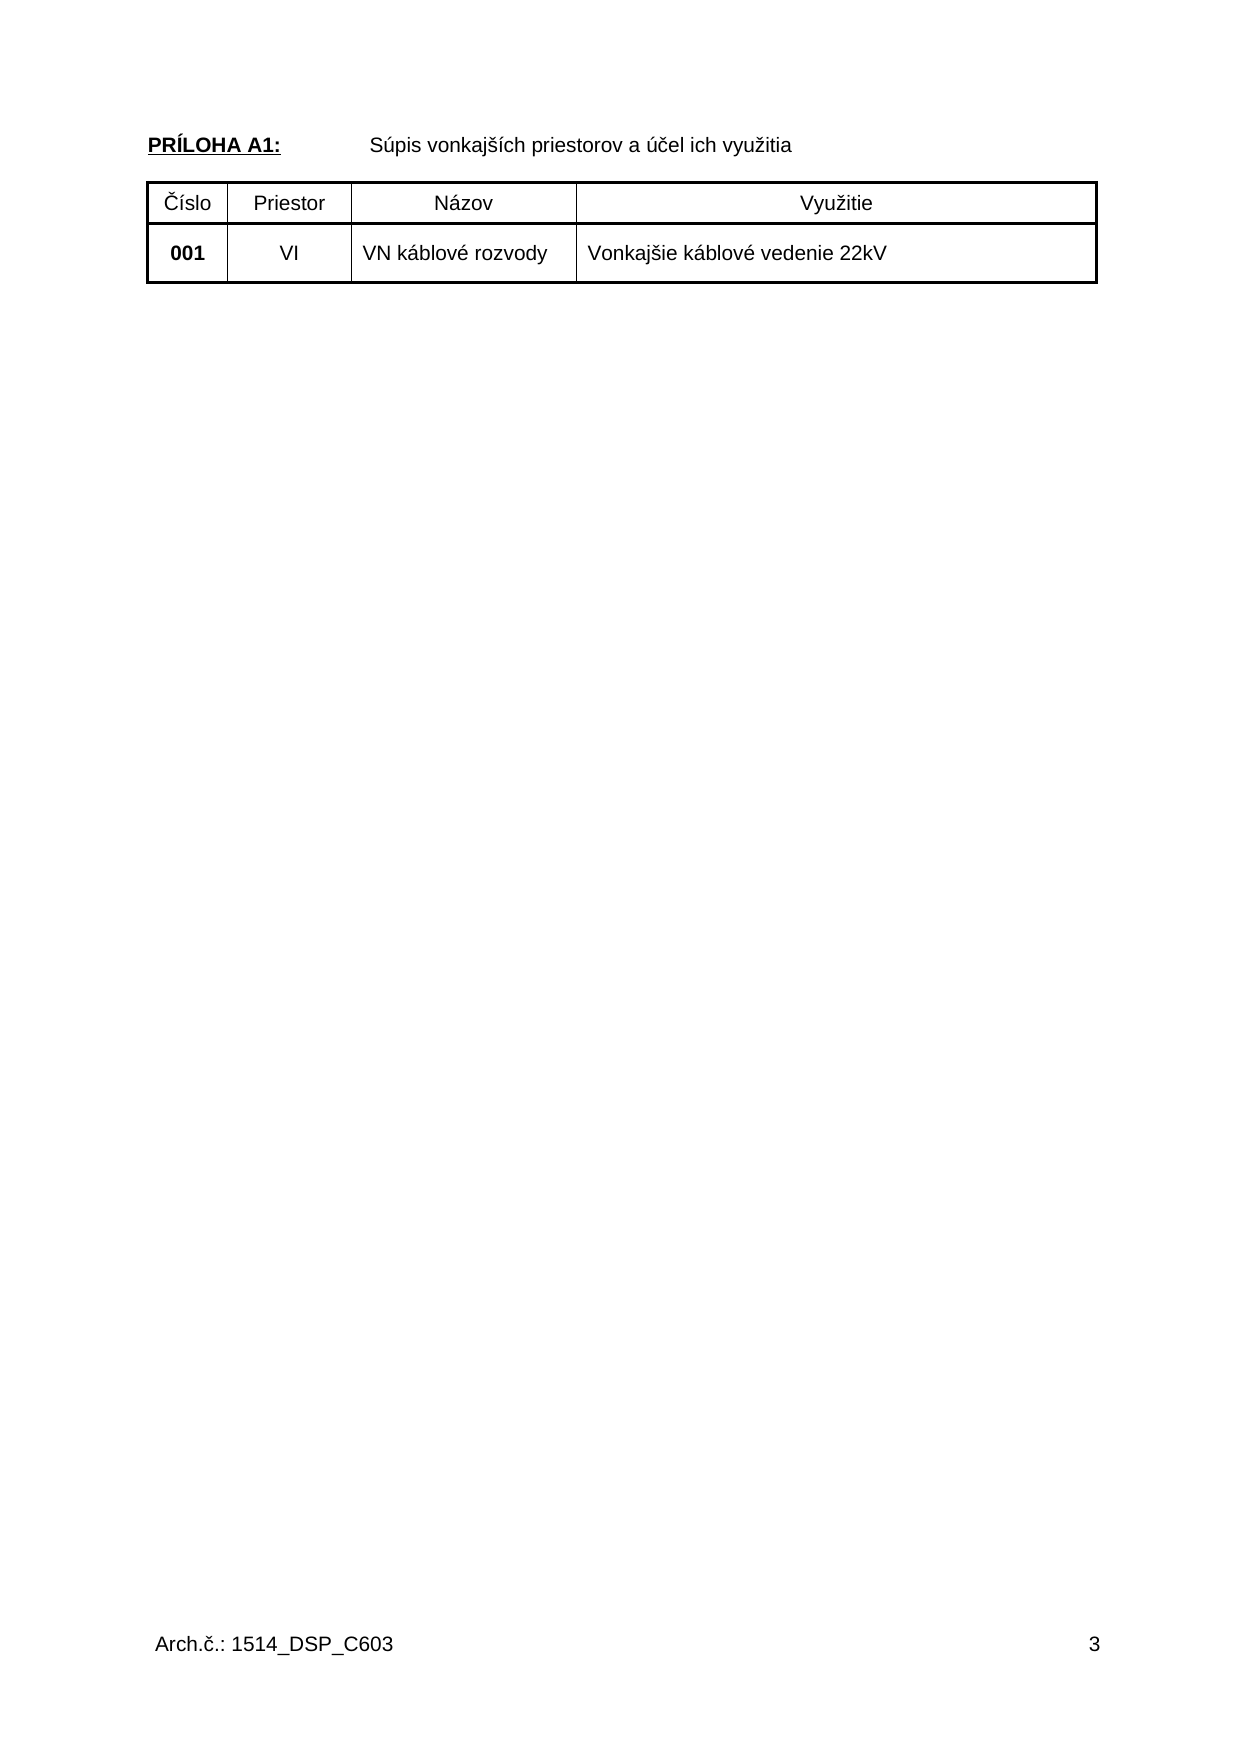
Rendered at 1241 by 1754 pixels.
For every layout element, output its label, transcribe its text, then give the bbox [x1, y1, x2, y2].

table_cell Vonkajšie káblové vedenie 22kV [577, 225, 1095, 281]
table_header Priestor [228, 184, 351, 222]
table_header Názov [352, 184, 576, 222]
text PRÍLOHA A1: Súpis vonkajších priestorov a účel ich využitia [148, 133, 1107, 157]
table_header Využitie [577, 184, 1095, 222]
table_cell 001 [149, 225, 227, 281]
table_header Číslo [149, 184, 227, 222]
table_cell VI [228, 225, 351, 281]
table_cell VN káblové rozvody [352, 225, 576, 281]
